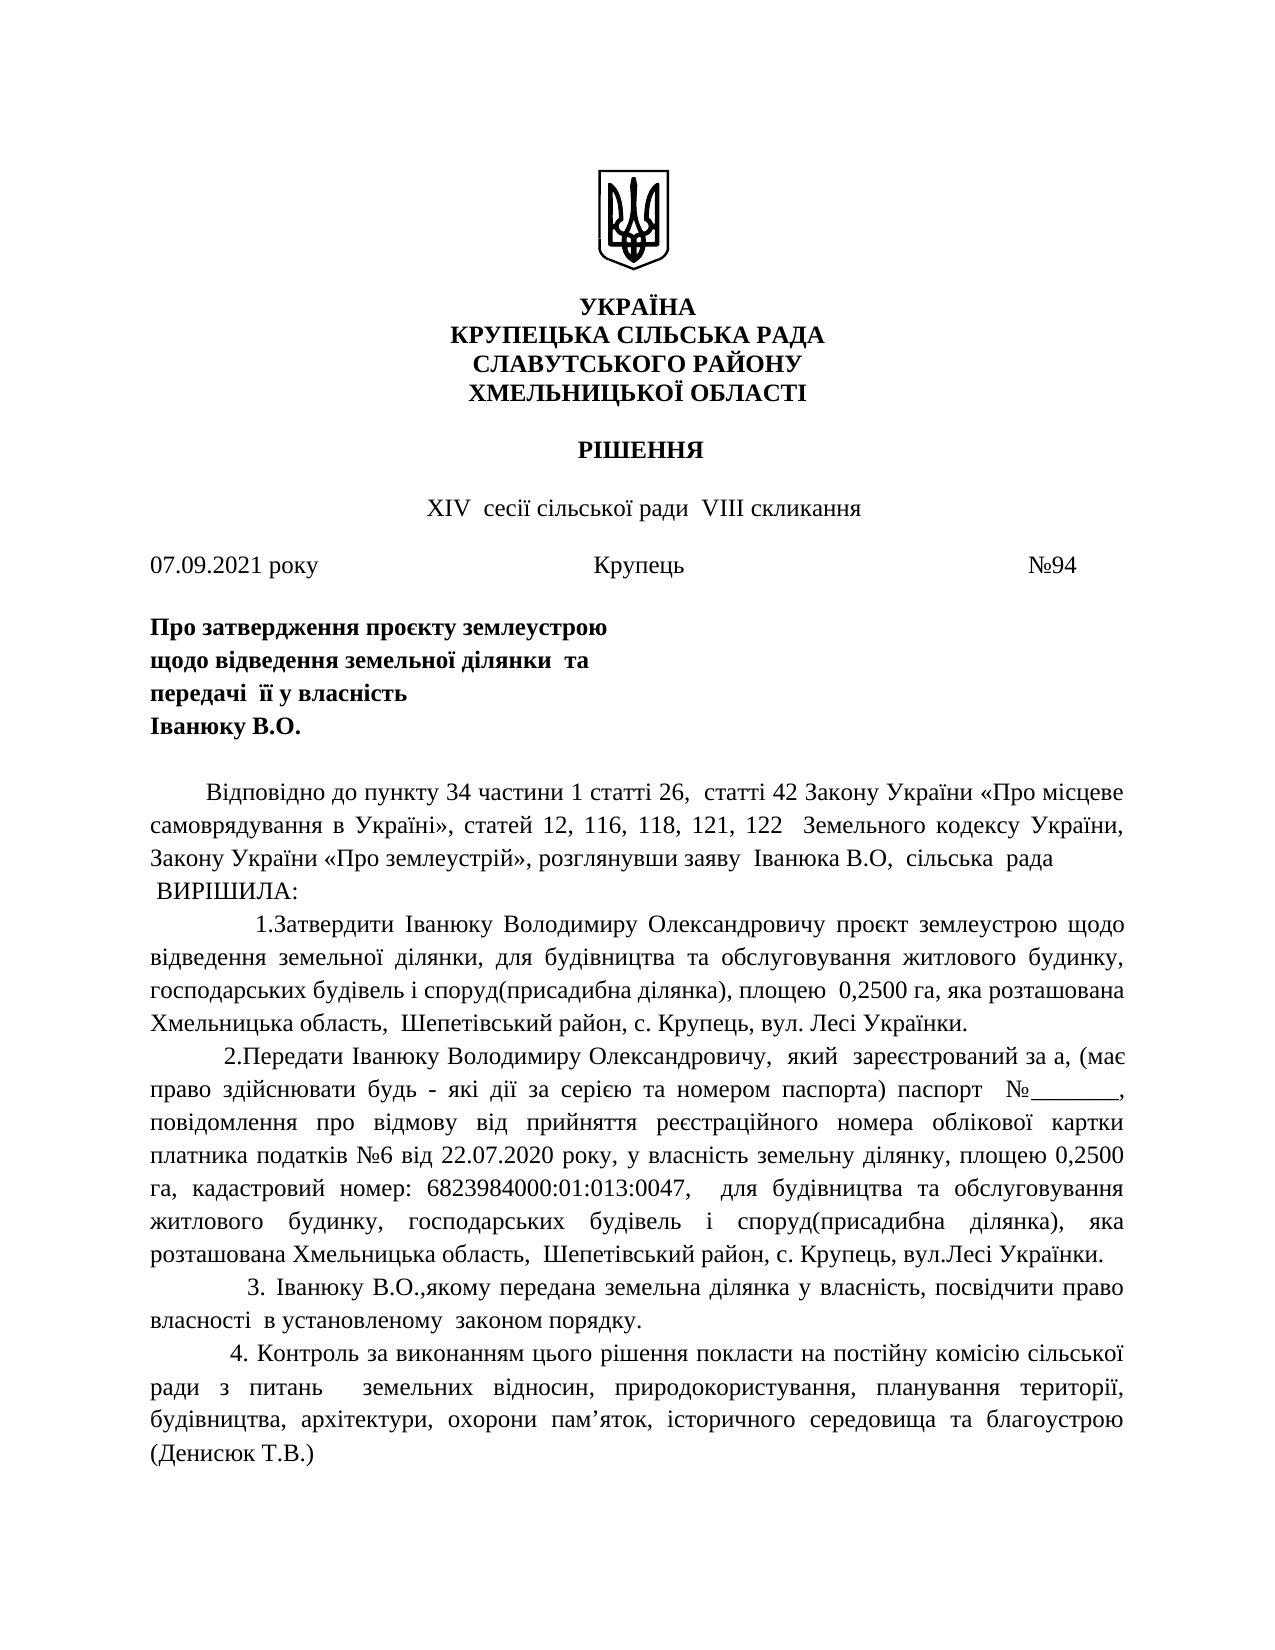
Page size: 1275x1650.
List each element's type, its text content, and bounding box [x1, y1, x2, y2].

text КРУПЕЦЬКА СІЛЬСЬКА РАДА [150, 320, 1125, 349]
text 2.Передати Іванюку Володимиру Олександровичу, який зареєстрований за а, (має право здійснювати будь - які дії за серією та номером паспорта) паспорт №_______, повідомлення про відмову від прийняття реєстраційного номера облікової картки платника податків №6 від 22.07.2020 року, у власність земельну ділянку, площею 0,2500 га, кадастровий номер: 6823984000:01:013:0047, для будівництва та обслуговування житлового будинку, господарських будівель і споруд(присадибна ділянка), яка розташована Хмельницька область, Шепетівський район, с. Крупець, вул.Лесі Українки. [150, 1041, 1125, 1268]
text 4. Контроль за виконанням цього рішення покласти на постійну комісію сільської ради з питань земельних відносин, природокористування, планування території, будівництва, архітектури, охорони пам’яток, історичного середовища та благоустрою (Денисюк Т.В.) [150, 1338, 1125, 1466]
text передачі її у власність [150, 678, 1125, 707]
text СЛАВУТСЬКОГО РАЙОНУ [150, 349, 1125, 378]
text РІШЕННЯ [150, 435, 1125, 464]
text 3. Іванюку В.О.,якому передана земельна ділянка у власність, посвідчити право власності в установленому законом порядку. [150, 1272, 1125, 1334]
text Відповідно до пункту 34 частини 1 статті 26, статті 42 Закону України «Про місцеве самоврядування в Україні», статей 12, 116, 118, 121, 122 Земельного кодексу України, Закону України «Про землеустрій», розглянувши заяву Іванюка В.О, сільська рада [150, 777, 1125, 872]
text ХІV сесії сільської ради VІІІ скликання [150, 493, 1125, 522]
text 07.09.2021 року Крупець №94 [150, 550, 1125, 579]
text УКРАЇНА [150, 292, 1125, 320]
text Про затвердження проєкту землеустрою [150, 612, 1125, 641]
text Іванюку В.О. [150, 711, 1125, 740]
text ВИРІШИЛА: [150, 876, 1125, 905]
text щодо відведення земельної ділянки та [150, 645, 1125, 674]
text ХМЕЛЬНИЦЬКОЇ ОБЛАСТІ [150, 378, 1125, 407]
text 1.Затвердити Іванюку Володимиру Олександровичу проєкт землеустрою щодо відведення земельної ділянки, для будівництва та обслуговування житлового будинку, господарських будівель і споруд(присадибна ділянка), площею 0,2500 га, яка розташована Хмельницька область, Шепетівський район, с. Крупець, вул. Лесі Українки. [150, 909, 1125, 1037]
